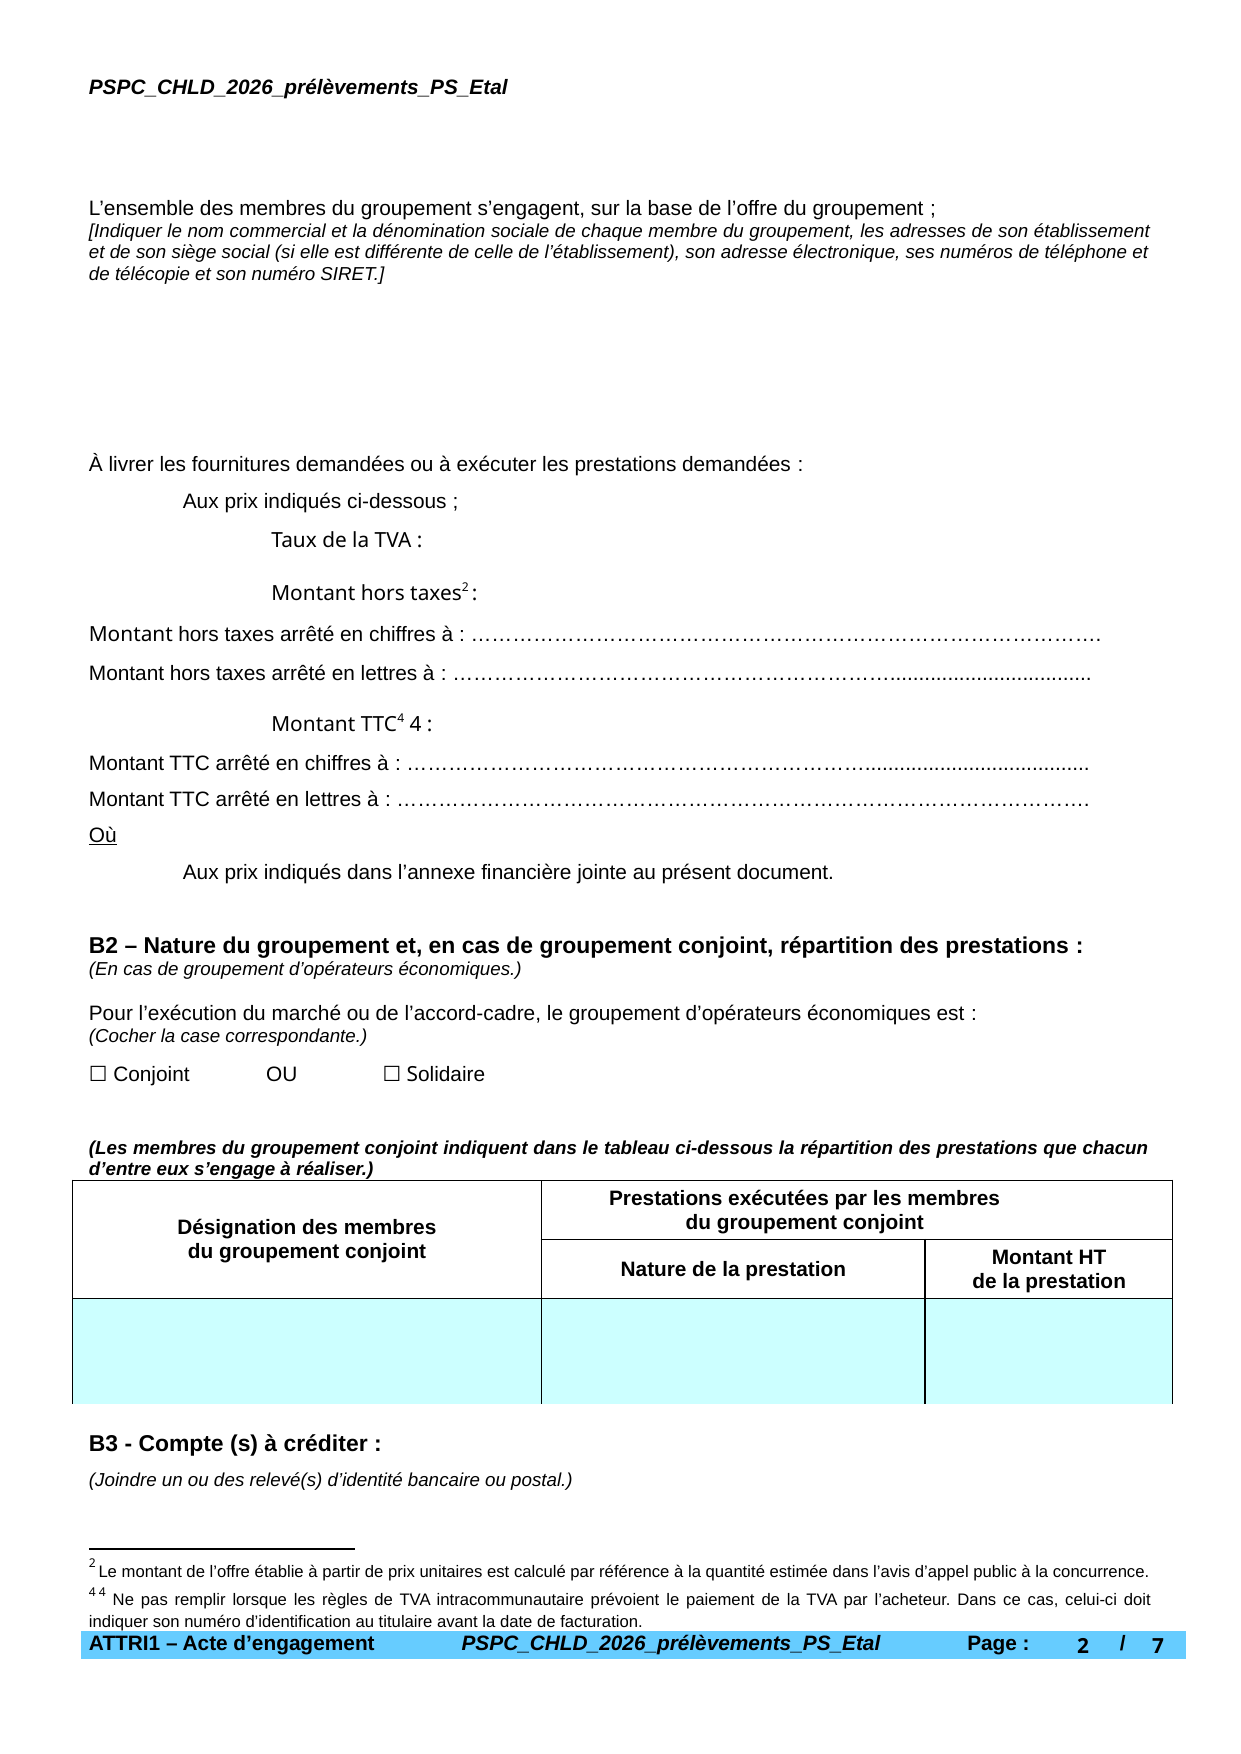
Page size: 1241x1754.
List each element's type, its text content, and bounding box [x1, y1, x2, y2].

table_cell Montant HT de la prestation [926, 1240, 1172, 1298]
text (Cocher la case correspondante.) [89, 1025, 1152, 1047]
text Aux prix indiqués ci-dessous ; [89, 489, 1152, 513]
table_cell Nature de la prestation [542, 1240, 924, 1298]
text (Joindre un ou des relevé(s) d’identité bancaire ou postal.) [89, 1469, 1152, 1491]
text Montant hors taxes : [266, 578, 1152, 607]
text L’ensemble des membres du groupement s’engagent, sur la base de l’offre du groupement ; [89, 196, 1152, 220]
table_cell [542, 1299, 924, 1404]
text Montant TTC4 : [266, 709, 1152, 738]
text Taux de la TVA : [266, 525, 1152, 553]
table_cell [73, 1299, 541, 1404]
table_header Désignation des membres du groupement conjoint [73, 1181, 541, 1298]
text B3 - Compte (s) à créditer : [89, 1430, 1152, 1457]
text [Indiquer le nom commercial et la dénomination sociale de chaque membre du groupement, les adresses de son établissement et de son siège social (si elle est différente de celle de l’établissement), son adresse électronique, ses numéros de téléphone et de télécopie et son numéro SIRET.] [89, 220, 1152, 284]
text (Les membres du groupement conjoint indiquent dans le tableau ci-dessous la répartition des prestations que chacun d’entre eux s’engage à réaliser.) [89, 1136, 1152, 1179]
text Aux prix indiqués dans l’annexe financière jointe au présent document. [162, 860, 1152, 884]
text Où [89, 823, 1152, 847]
text À livrer les fournitures demandées ou à exécuter les prestations demandées : [89, 452, 1152, 476]
text Montant hors taxes arrêté en lettres à : ………………………………………………………................................... [89, 660, 1152, 684]
table_header Prestations exécutées par les membres du groupement conjoint [542, 1181, 1172, 1239]
text B2 – Nature du groupement et, en cas de groupement conjoint, répartition des prestations : [89, 932, 1152, 958]
text Pour l’exécution du marché ou de l’accord-cadre, le groupement d’opérateurs économiques est : [89, 1001, 1152, 1025]
table_cell [926, 1299, 1172, 1404]
text Montant hors taxes arrêté en chiffres à : ………………………………………………………………………………. [89, 619, 1152, 648]
text (En cas de groupement d’opérateurs économiques.) [89, 958, 1152, 979]
text Montant TTC arrêté en chiffres à : …………………………………………………………....................................... [89, 750, 1152, 774]
text Montant TTC arrêté en lettres à : ………………………………………………………………………………………. [89, 787, 1152, 811]
text Conjoint OU Solidaire [89, 1059, 1152, 1087]
